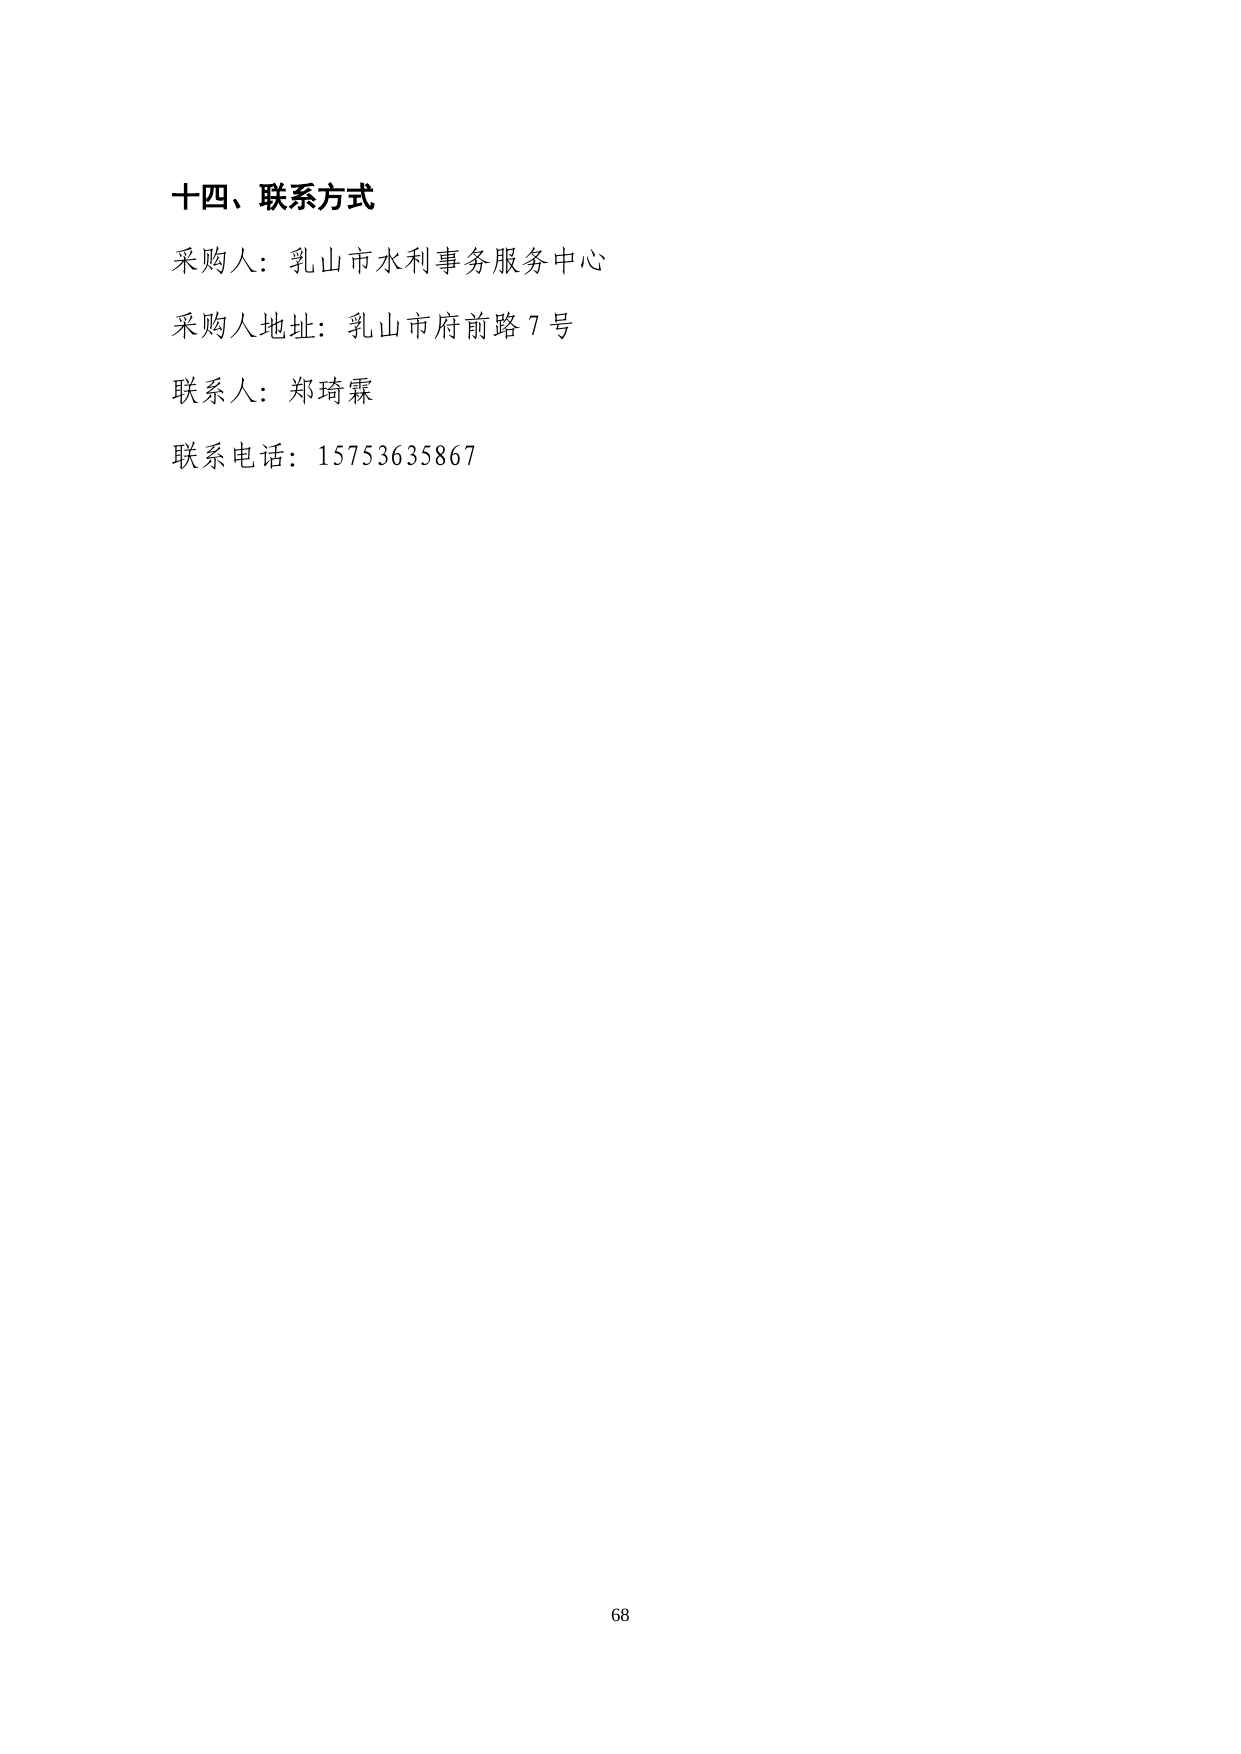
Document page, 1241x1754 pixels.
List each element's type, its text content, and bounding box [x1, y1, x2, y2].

text 联系电话：15753635867 [112, 422, 1128, 487]
text 采购人：乳山市水利事务服务中心 [112, 227, 1128, 292]
text 十四、联系方式 [112, 162, 1128, 227]
text 联系人：郑琦霖 [112, 357, 1128, 422]
text 采购人地址：乳山市府前路7号 [112, 292, 1128, 357]
